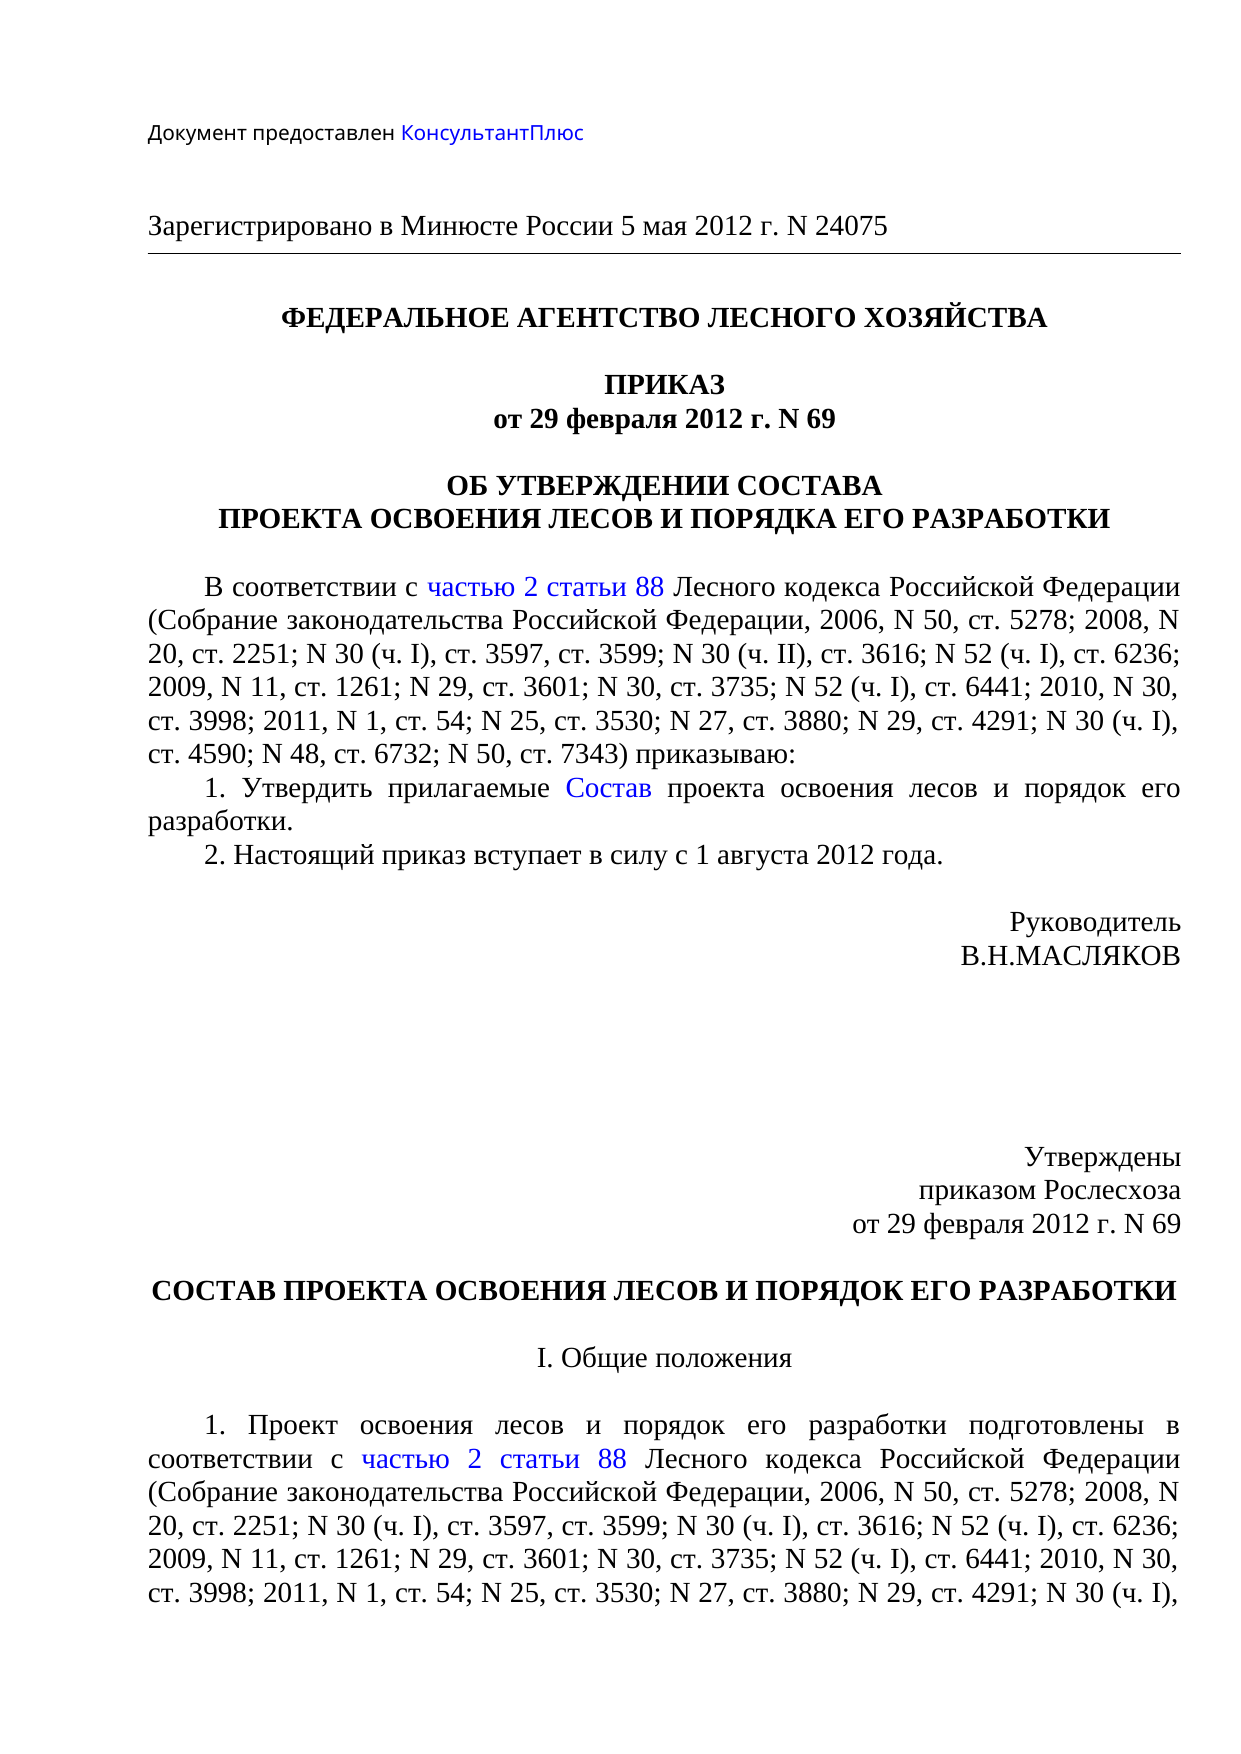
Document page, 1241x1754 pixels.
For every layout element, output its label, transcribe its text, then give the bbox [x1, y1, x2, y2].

text I. Общие положения [148, 1340, 1181, 1374]
title ПРИКАЗ [148, 367, 1181, 401]
text Утверждены [148, 1139, 1181, 1172]
title ФЕДЕРАЛЬНОЕ АГЕНТСТВО ЛЕСНОГО ХОЗЯЙСТВА [148, 300, 1181, 334]
text В соответствии с частью 2 статьи 88 Лесного кодекса Российской Федерации (Собрание законодательства Российской Федерации, 2006, N 50, ст. 5278; 2008, N 20, ст. 2251; N 30 (ч. I), ст. 3597, ст. 3599; N 30 (ч. II), ст. 3616; N 52 (ч. I), ст. 6236; 2009, N 11, ст. 1261; N 29, ст. 3601; N 30, ст. 3735; N 52 (ч. I), ст. 6441; 2010, N 30, ст. 3998; 2011, N 1, ст. 54; N 25, ст. 3530; N 27, ст. 3880; N 29, ст. 4291; N 30 (ч. I), ст. 4590; N 48, ст. 6732; N 50, ст. 7343) приказываю: [148, 569, 1181, 770]
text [148, 1407, 1181, 1608]
text Руководитель [148, 904, 1181, 938]
text 2. Настоящий приказ вступает в силу с 1 августа 2012 года. [148, 837, 1181, 871]
title Документ предоставлен КонсультантПлюс [148, 118, 1181, 175]
title ПРОЕКТА ОСВОЕНИЯ ЛЕСОВ И ПОРЯДКА ЕГО РАЗРАБОТКИ [148, 502, 1181, 535]
text В.Н.МАСЛЯКОВ [148, 938, 1181, 971]
title СОСТАВ ПРОЕКТА ОСВОЕНИЯ ЛЕСОВ И ПОРЯДОК ЕГО РАЗРАБОТКИ [148, 1273, 1181, 1307]
text 1. Утвердить прилагаемые Состав проекта освоения лесов и порядок его разработки. [148, 770, 1181, 837]
text приказом Рослесхоза [148, 1172, 1181, 1206]
text от 29 февраля 2012 г. N 69 [148, 1206, 1181, 1239]
text Зарегистрировано в Минюсте России 5 мая 2012 г. N 24075 [148, 208, 1181, 242]
title ОБ УТВЕРЖДЕНИИ СОСТАВА [148, 468, 1181, 502]
title от 29 февраля 2012 г. N 69 [148, 401, 1181, 434]
